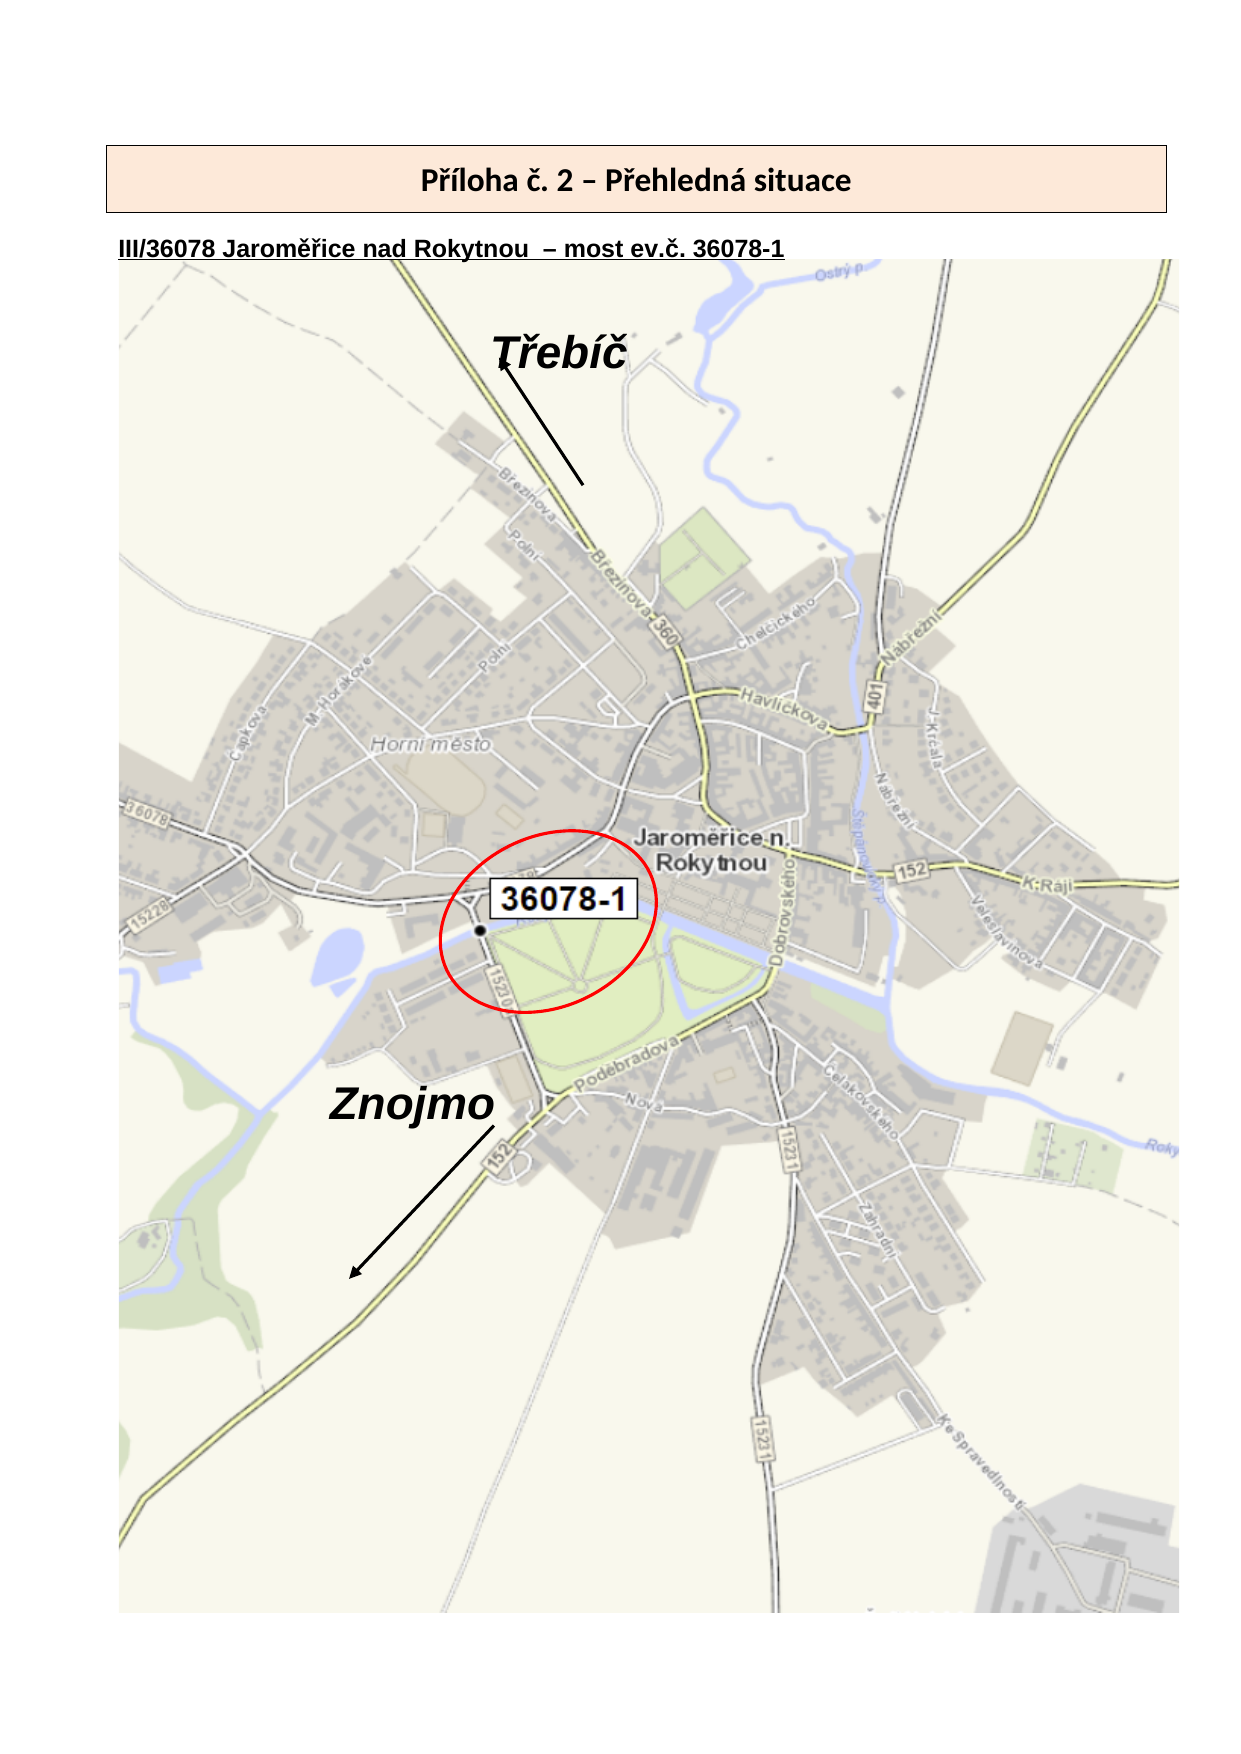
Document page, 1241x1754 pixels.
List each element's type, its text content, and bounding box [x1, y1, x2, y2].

picture [118, 263, 1180, 1613]
text III/36078 Jaroměřice nad Rokytnou – most ev.č. 36078-1 [118, 194, 1181, 263]
table_header Příloha č. 2 – Přehledná situace [107, 146, 1166, 212]
